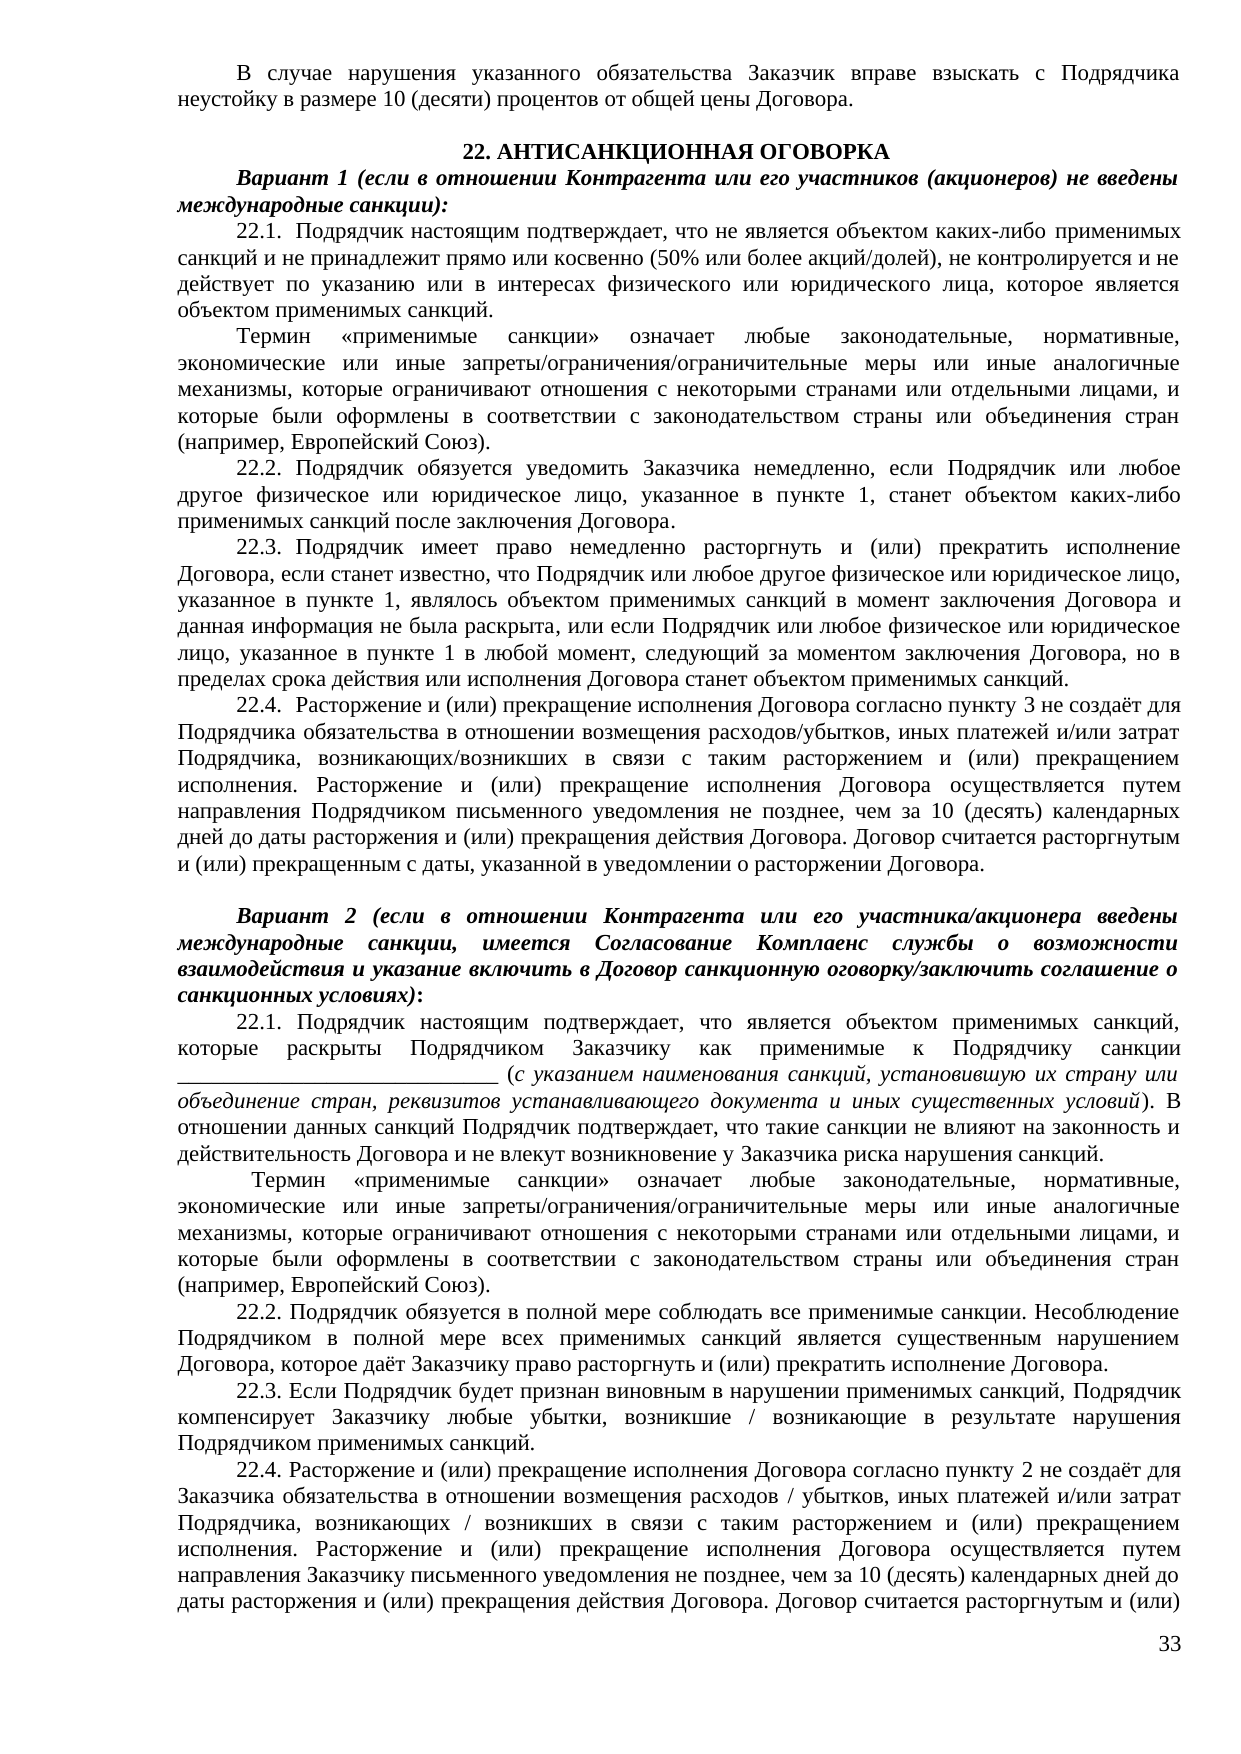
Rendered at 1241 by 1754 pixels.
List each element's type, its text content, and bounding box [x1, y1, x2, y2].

list Подрядчик обязуется уведомить Заказчика немедленно, если Подрядчик или любое другое физическое или юридическое лицо, указанное в пункте 1, станет объектом каких-либо применимых санкций после заключения Договора. [177, 454, 1181, 533]
text Вариант 1 (если в отношении Контрагента или его участников (акционеров) не введены международные санкции): [177, 164, 1181, 217]
list 22.3. Если Подрядчик будет признан виновным в нарушении применимых санкций, Подрядчик компенсирует Заказчику любые убытки, возникшие / возникающие в результате нарушения Подрядчиком применимых санкций. [177, 1377, 1181, 1456]
list Термин «применимые санкции» означает любые законодательные, нормативные, экономические или иные запреты/ограничения/ограничительные меры или иные аналогичные механизмы, которые ограничивают отношения с некоторыми странами или отдельными лицами, и которые были оформлены в соответствии с законодательством страны или объединения стран (например, Европейский Союз). [177, 1166, 1181, 1298]
text 22. АНТИСАНКЦИОННАЯ ОГОВОРКА [177, 138, 1175, 164]
list 22.2. Подрядчик обязуется в полной мере соблюдать все применимые санкции. Несоблюдение Подрядчиком в полной мере всех применимых санкций является существенным нарушением Договора, которое даёт Заказчику право расторгнуть и (или) прекратить исполнение Договора. [177, 1298, 1181, 1377]
list 22.1. Подрядчик настоящим подтверждает, что является объектом применимых санкций, которые раскрыты Подрядчиком Заказчику как применимые к Подрядчику санкции ____________________________ (с указанием наименования санкций, установившую их страну или объединение стран, реквизитов устанавливающего документа и иных существенных условий). В отношении данных санкций Подрядчик подтверждает, что такие санкции не влияют на законность и действительность Договора и не влекут возникновение у Заказчика риска нарушения санкций. [177, 1008, 1181, 1166]
text Вариант 2 (если в отношении Контрагента или его участника/акционера введены международные санкции, имеется Согласование Комплаенс службы о возможности взаимодействия и указание включить в Договор санкционную оговорку/заключить соглашение о санкционных условиях): [177, 902, 1181, 1008]
list Расторжение и (или) прекращение исполнения Договора согласно пункту 3 не создаёт для Подрядчика обязательства в отношении возмещения расходов/убытков, иных платежей и/или затрат Подрядчика, возникающих/возникших в связи с таким расторжением и (или) прекращением исполнения. Расторжение и (или) прекращение исполнения Договора осуществляется путем направления Подрядчиком письменного уведомления не позднее, чем за 10 (десять) календарных дней до даты расторжения и (или) прекращения действия Договора. Договор считается расторгнутым и (или) прекращенным с даты, указанной в уведомлении о расторжении Договора. [177, 692, 1181, 876]
list Подрядчик имеет право немедленно расторгнуть и (или) прекратить исполнение Договора, если станет известно, что Подрядчик или любое другое физическое или юридическое лицо, указанное в пункте 1, являлось объектом применимых санкций в момент заключения Договора и данная информация не была раскрыта, или если Подрядчик или любое физическое или юридическое лицо, указанное в пункте 1 в любой момент, следующий за моментом заключения Договора, но в пределах срока действия или исполнения Договора станет объектом применимых санкций. [177, 533, 1181, 692]
list Подрядчик настоящим подтверждает, что не является объектом каких-либо применимых санкций и не принадлежит прямо или косвенно (50% или более акций/долей), не контролируется и не действует по указанию или в интересах физического или юридического лица, которое является объектом применимых санкций. [177, 217, 1181, 323]
list Термин «применимые санкции» означает любые законодательные, нормативные, экономические или иные запреты/ограничения/ограничительные меры или иные аналогичные механизмы, которые ограничивают отношения с некоторыми странами или отдельными лицами, и которые были оформлены в соответствии с законодательством страны или объединения стран (например, Европейский Союз). [177, 323, 1181, 454]
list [177, 1456, 1181, 1614]
list В случае нарушения указанного обязательства Заказчик вправе взыскать с Подрядчика неустойку в размере 10 (десяти) процентов от общей цены Договора. [177, 59, 1181, 112]
